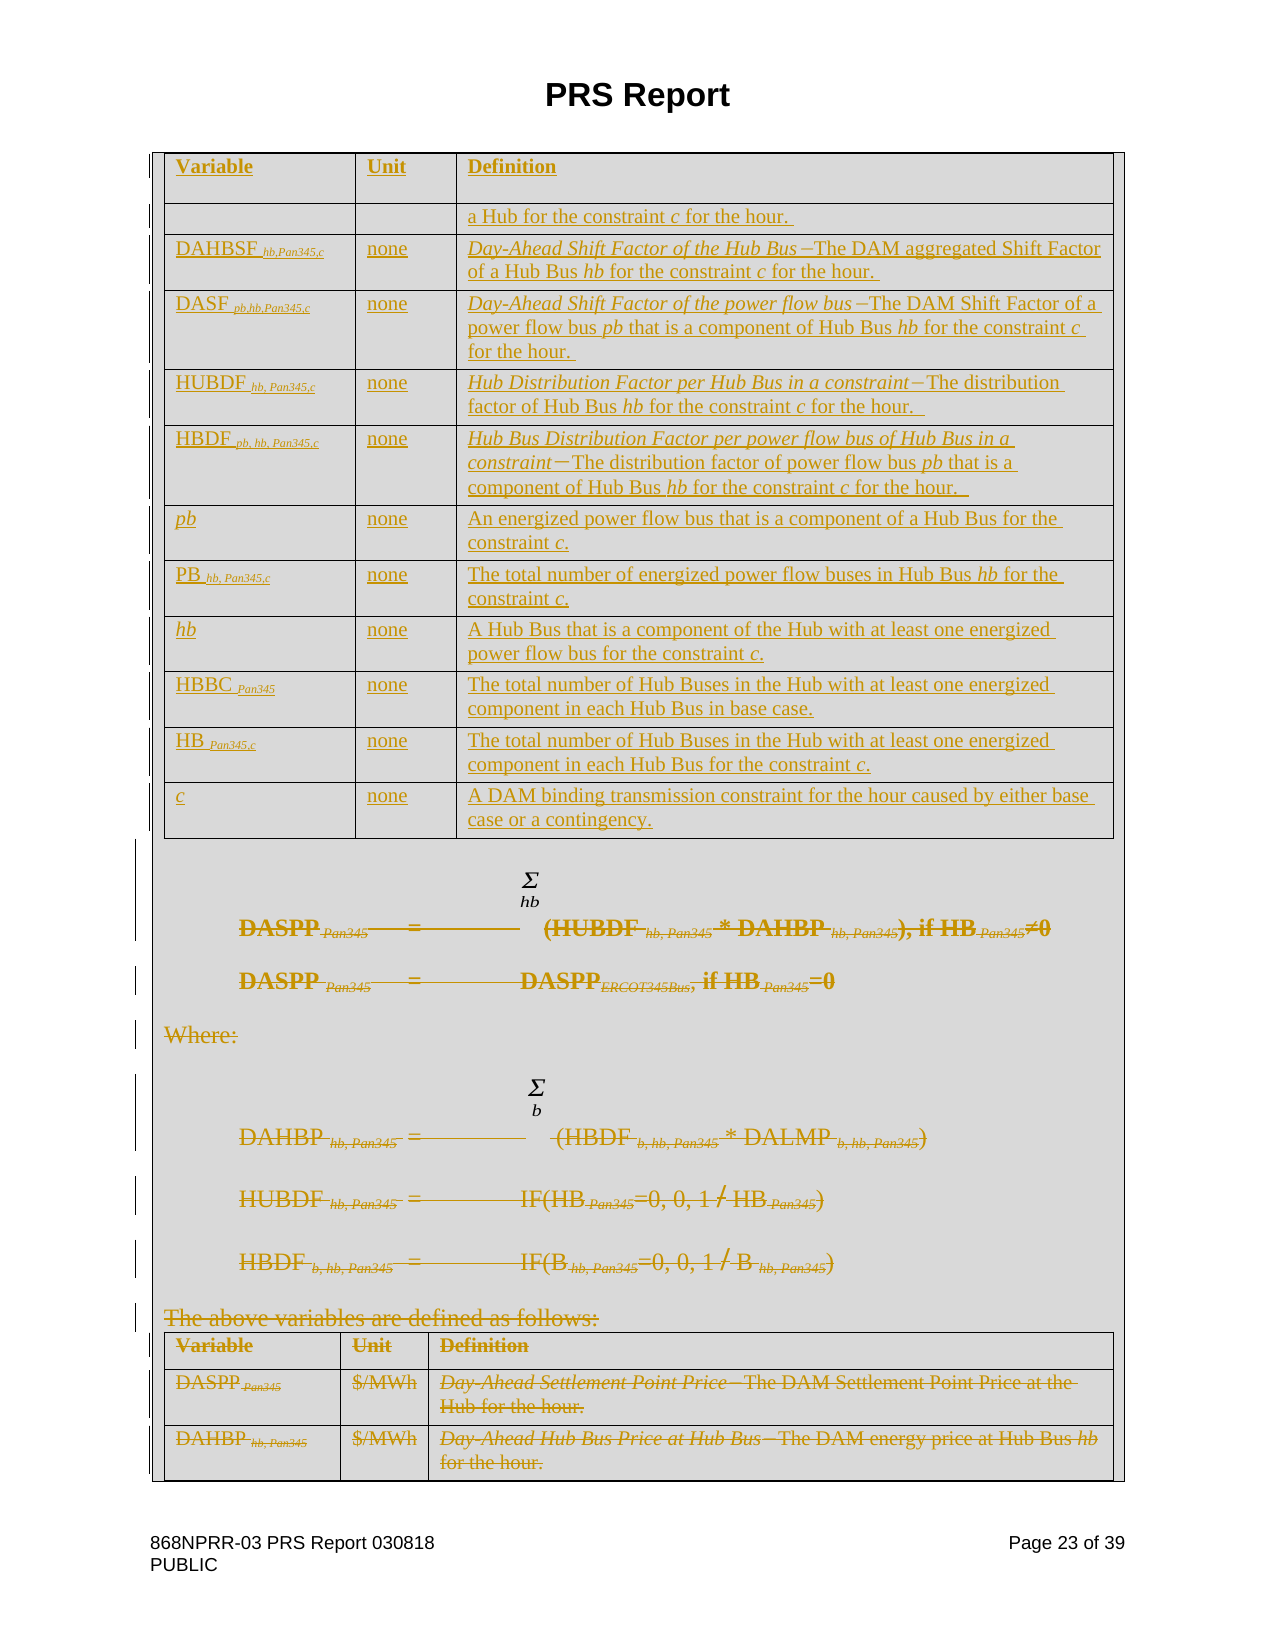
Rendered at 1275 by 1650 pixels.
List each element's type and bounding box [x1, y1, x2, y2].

table_header [153, 153, 1124, 1481]
